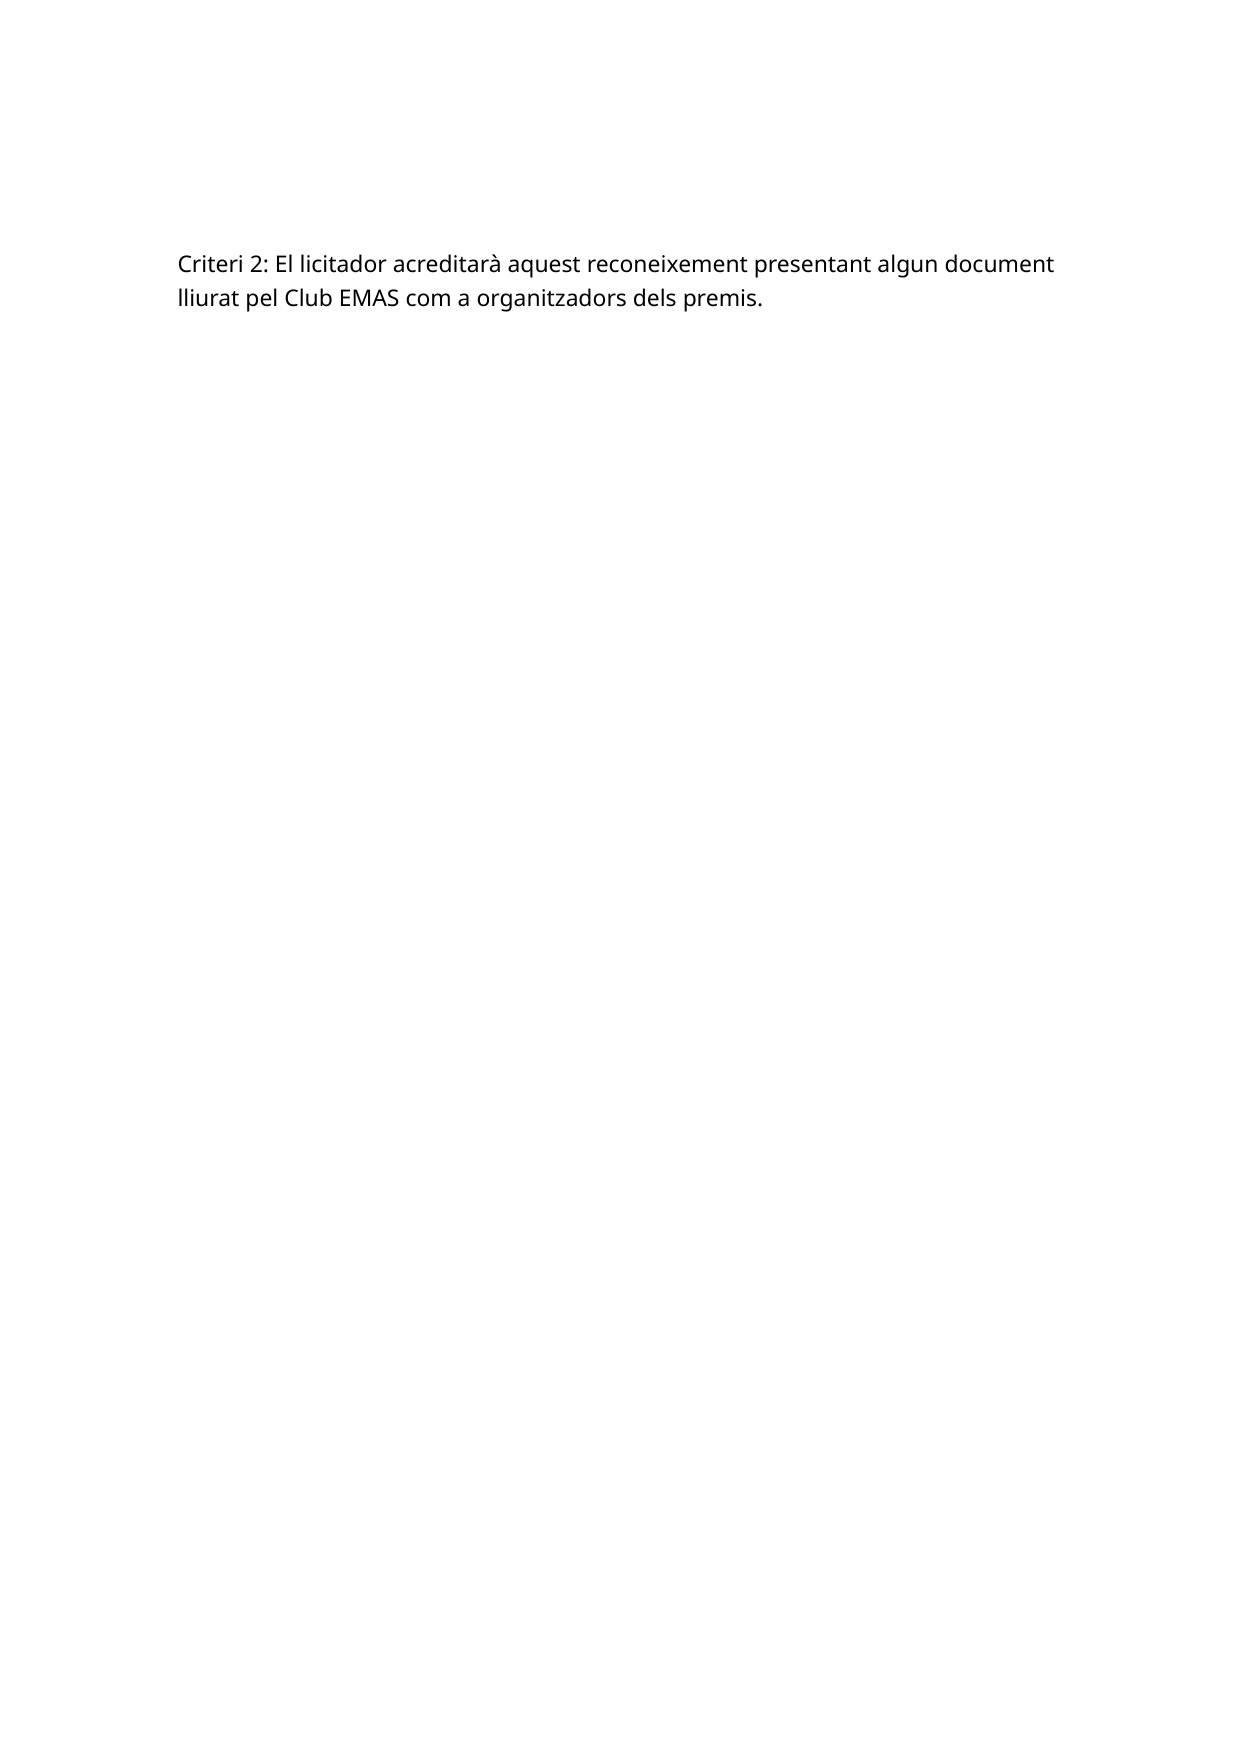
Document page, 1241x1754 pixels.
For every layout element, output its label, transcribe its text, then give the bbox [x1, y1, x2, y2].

text Criteri 2: El licitador acreditarà aquest reconeixement presentant algun document lliurat pel Club EMAS com a organitzadors dels premis. [177, 248, 1063, 313]
